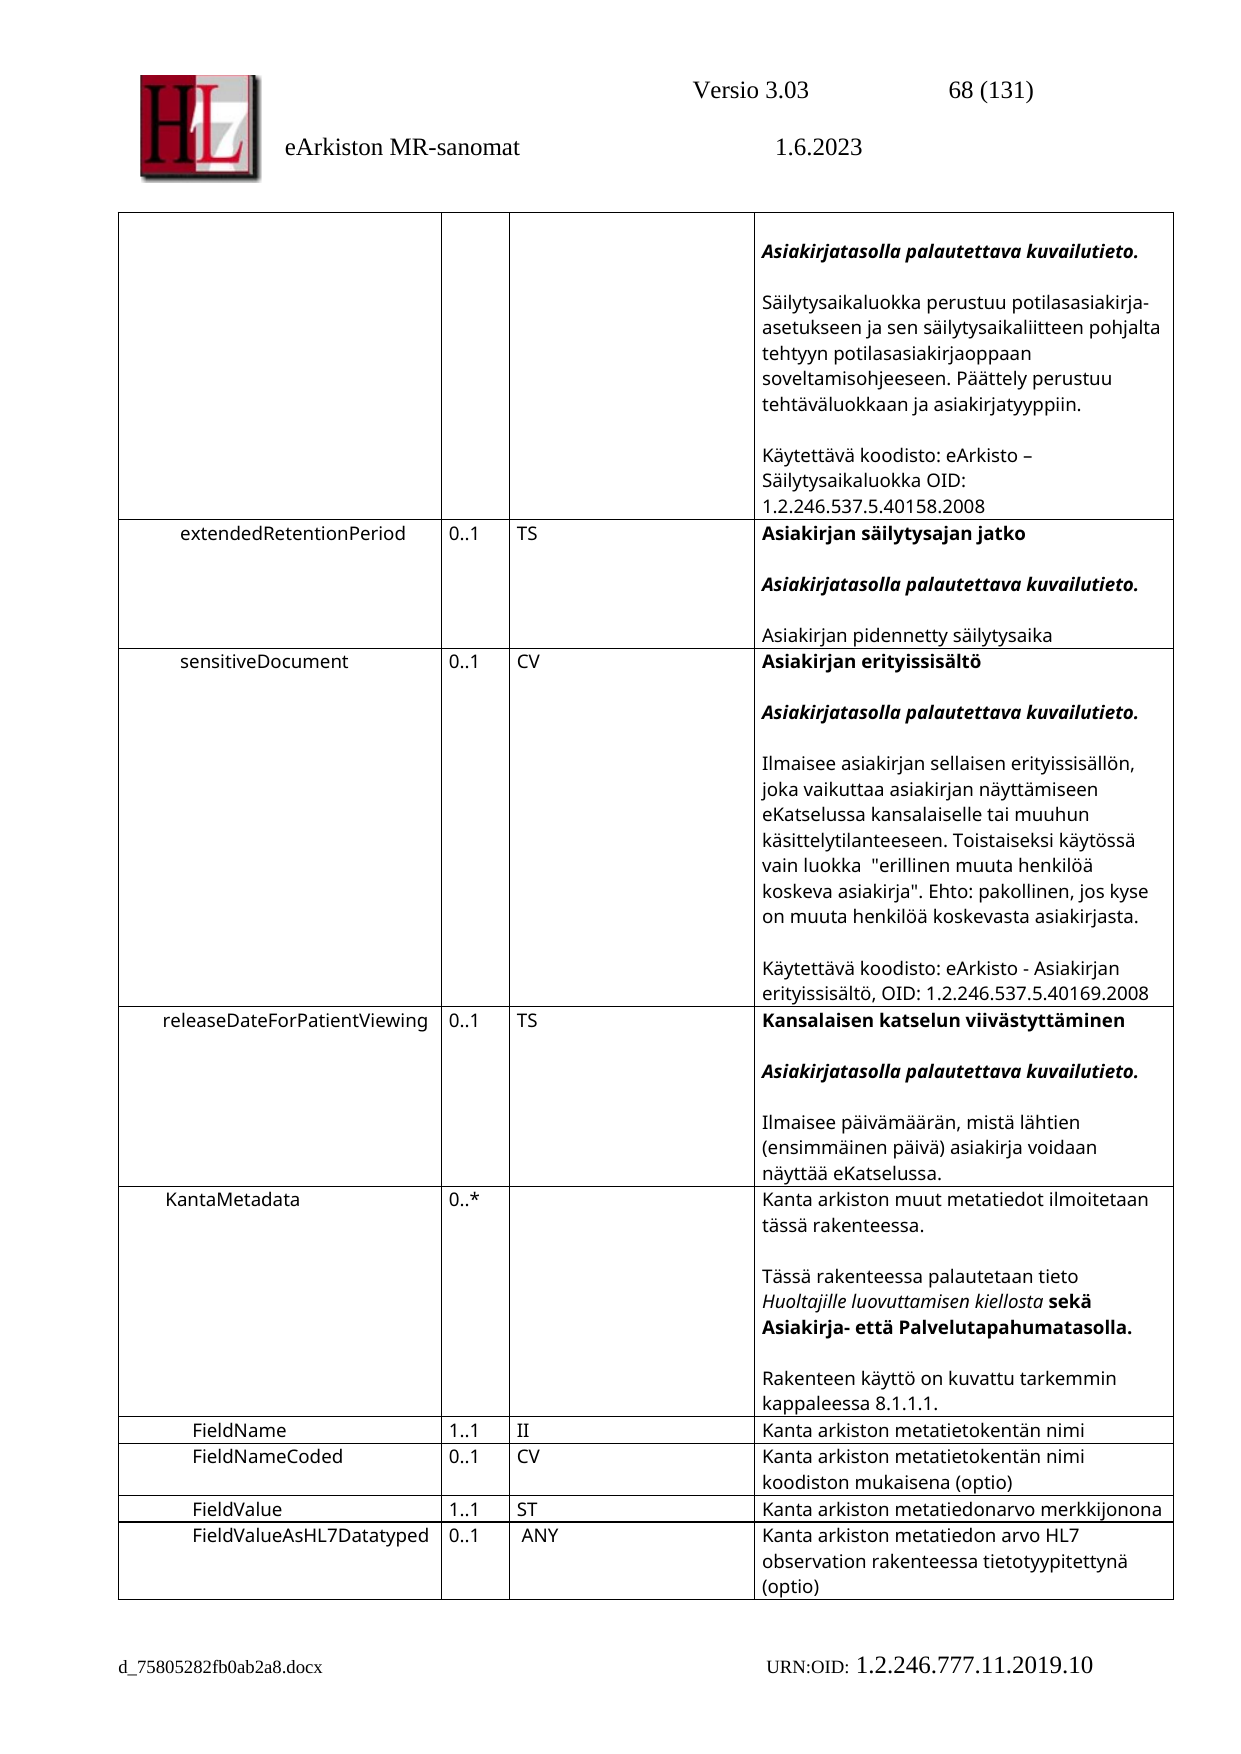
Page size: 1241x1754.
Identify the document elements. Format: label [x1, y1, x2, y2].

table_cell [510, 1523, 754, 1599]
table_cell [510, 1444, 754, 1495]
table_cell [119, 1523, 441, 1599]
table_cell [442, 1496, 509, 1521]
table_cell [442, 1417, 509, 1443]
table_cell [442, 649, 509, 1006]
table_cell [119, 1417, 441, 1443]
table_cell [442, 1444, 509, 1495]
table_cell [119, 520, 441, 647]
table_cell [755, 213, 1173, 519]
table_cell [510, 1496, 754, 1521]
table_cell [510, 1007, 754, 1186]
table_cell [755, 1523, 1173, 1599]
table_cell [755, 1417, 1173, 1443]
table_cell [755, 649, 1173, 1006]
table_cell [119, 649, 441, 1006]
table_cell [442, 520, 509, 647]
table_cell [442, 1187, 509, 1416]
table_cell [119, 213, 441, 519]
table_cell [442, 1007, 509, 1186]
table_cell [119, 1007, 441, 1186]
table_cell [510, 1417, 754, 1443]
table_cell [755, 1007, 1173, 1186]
picture [140, 75, 263, 183]
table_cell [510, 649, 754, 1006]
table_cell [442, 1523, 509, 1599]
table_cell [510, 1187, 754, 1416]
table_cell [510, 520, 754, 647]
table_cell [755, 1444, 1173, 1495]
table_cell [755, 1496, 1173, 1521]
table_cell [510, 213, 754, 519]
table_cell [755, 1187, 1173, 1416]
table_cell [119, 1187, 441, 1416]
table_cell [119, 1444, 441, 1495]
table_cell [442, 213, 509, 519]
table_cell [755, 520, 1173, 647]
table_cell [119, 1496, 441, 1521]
